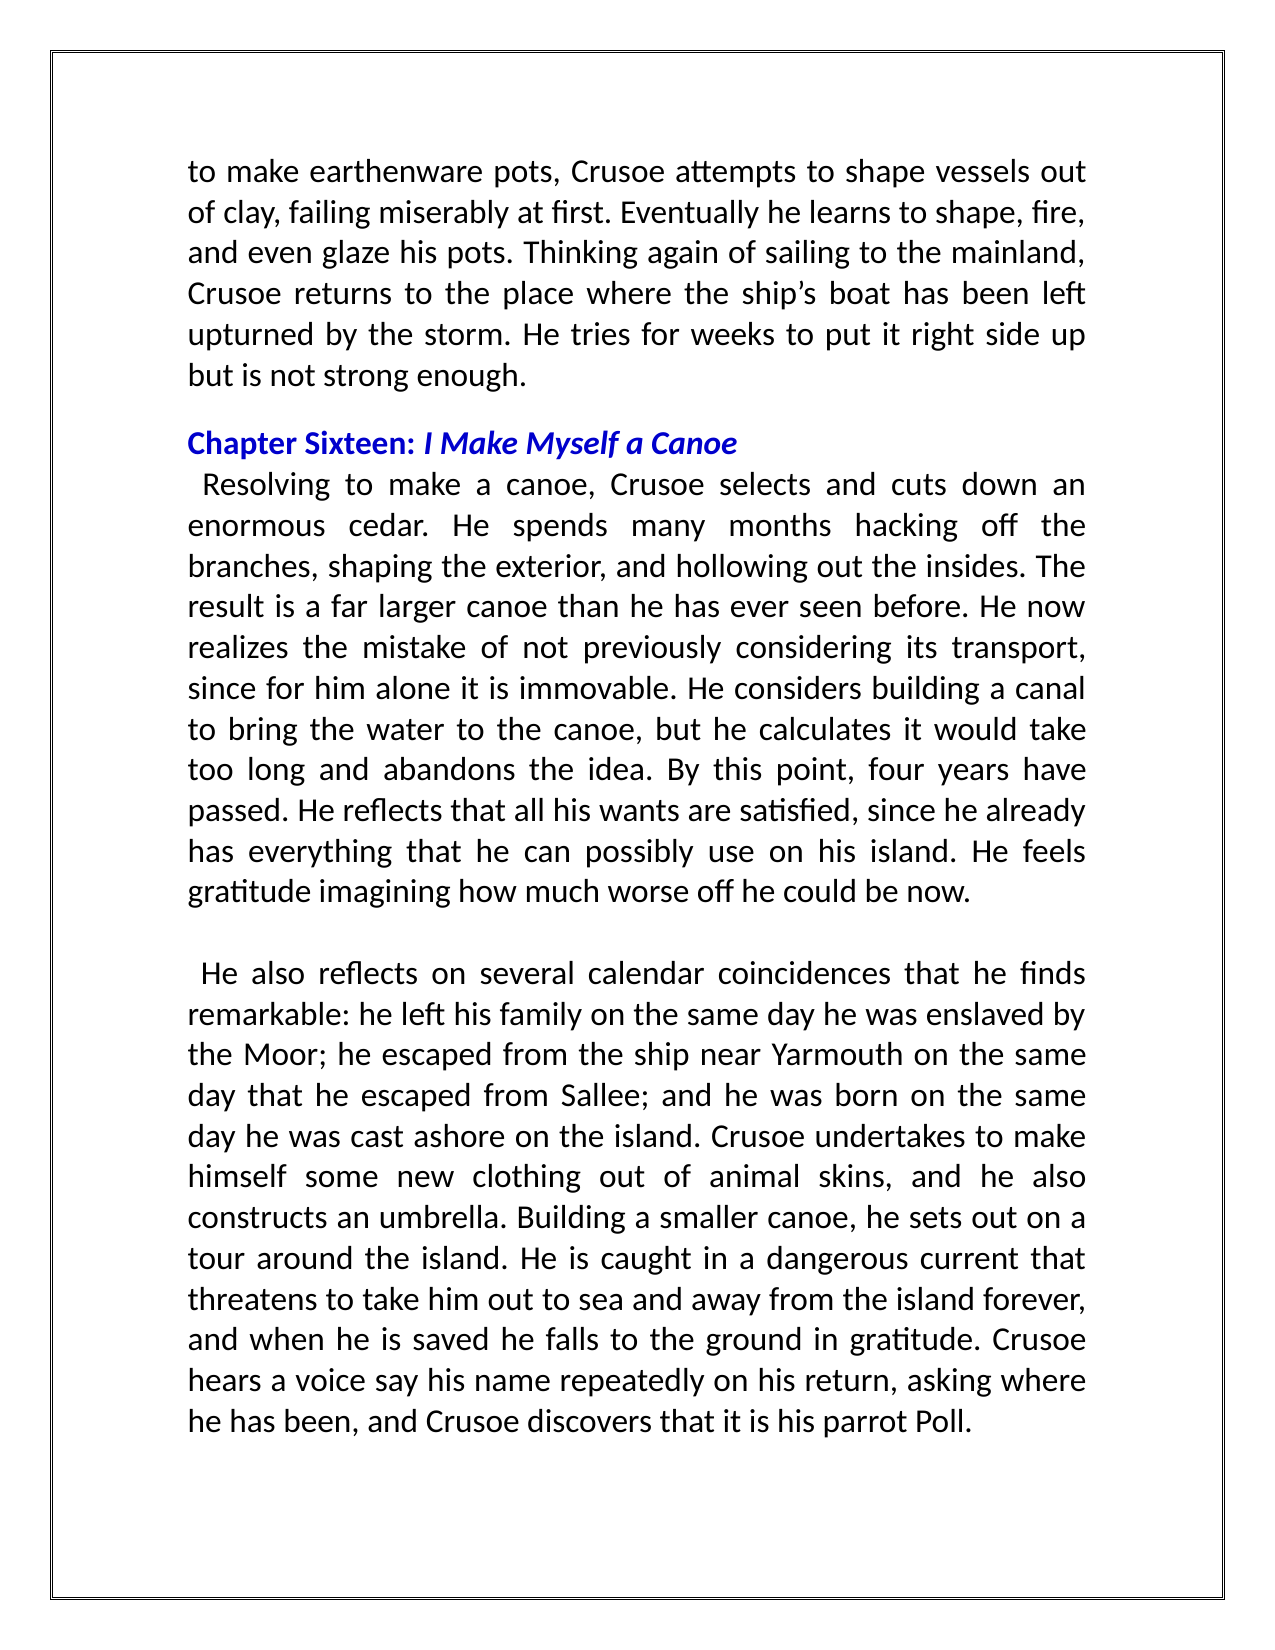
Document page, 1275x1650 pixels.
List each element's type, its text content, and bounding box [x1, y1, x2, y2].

text Chapter Sixteen: I Make Myself a Canoe [187, 422, 1087, 463]
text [187, 150, 1087, 394]
text He also reflects on several calendar coincidences that he finds remarkable: he left his family on the same day he was enslaved by the Moor; he escaped from the ship near Yarmouth on the same day that he escaped from Sallee; and he was born on the same day he was cast ashore on the island. Crusoe undertakes to make himself some new clothing out of animal skins, and he also constructs an umbrella. Building a smaller canoe, he sets out on a tour around the island. He is caught in a dangerous current that threatens to take him out to sea and away from the island forever, and when he is saved he falls to the ground in gratitude. Crusoe hears a voice say his name repeatedly on his return, asking where he has been, and Crusoe discovers that it is his parrot Poll. [187, 952, 1087, 1441]
text Resolving to make a canoe, Crusoe selects and cuts down an enormous cedar. He spends many months hacking off the branches, shaping the exterior, and hollowing out the insides. The result is a far larger canoe than he has ever seen before. He now realizes the mistake of not previously considering its transport, since for him alone it is immovable. He considers building a canal to bring the water to the canoe, but he calculates it would take too long and abandons the idea. By this point, four years have passed. He reflects that all his wants are satisfied, since he already has everything that he can possibly use on his island. He feels gratitude imagining how much worse off he could be now. [187, 463, 1087, 911]
